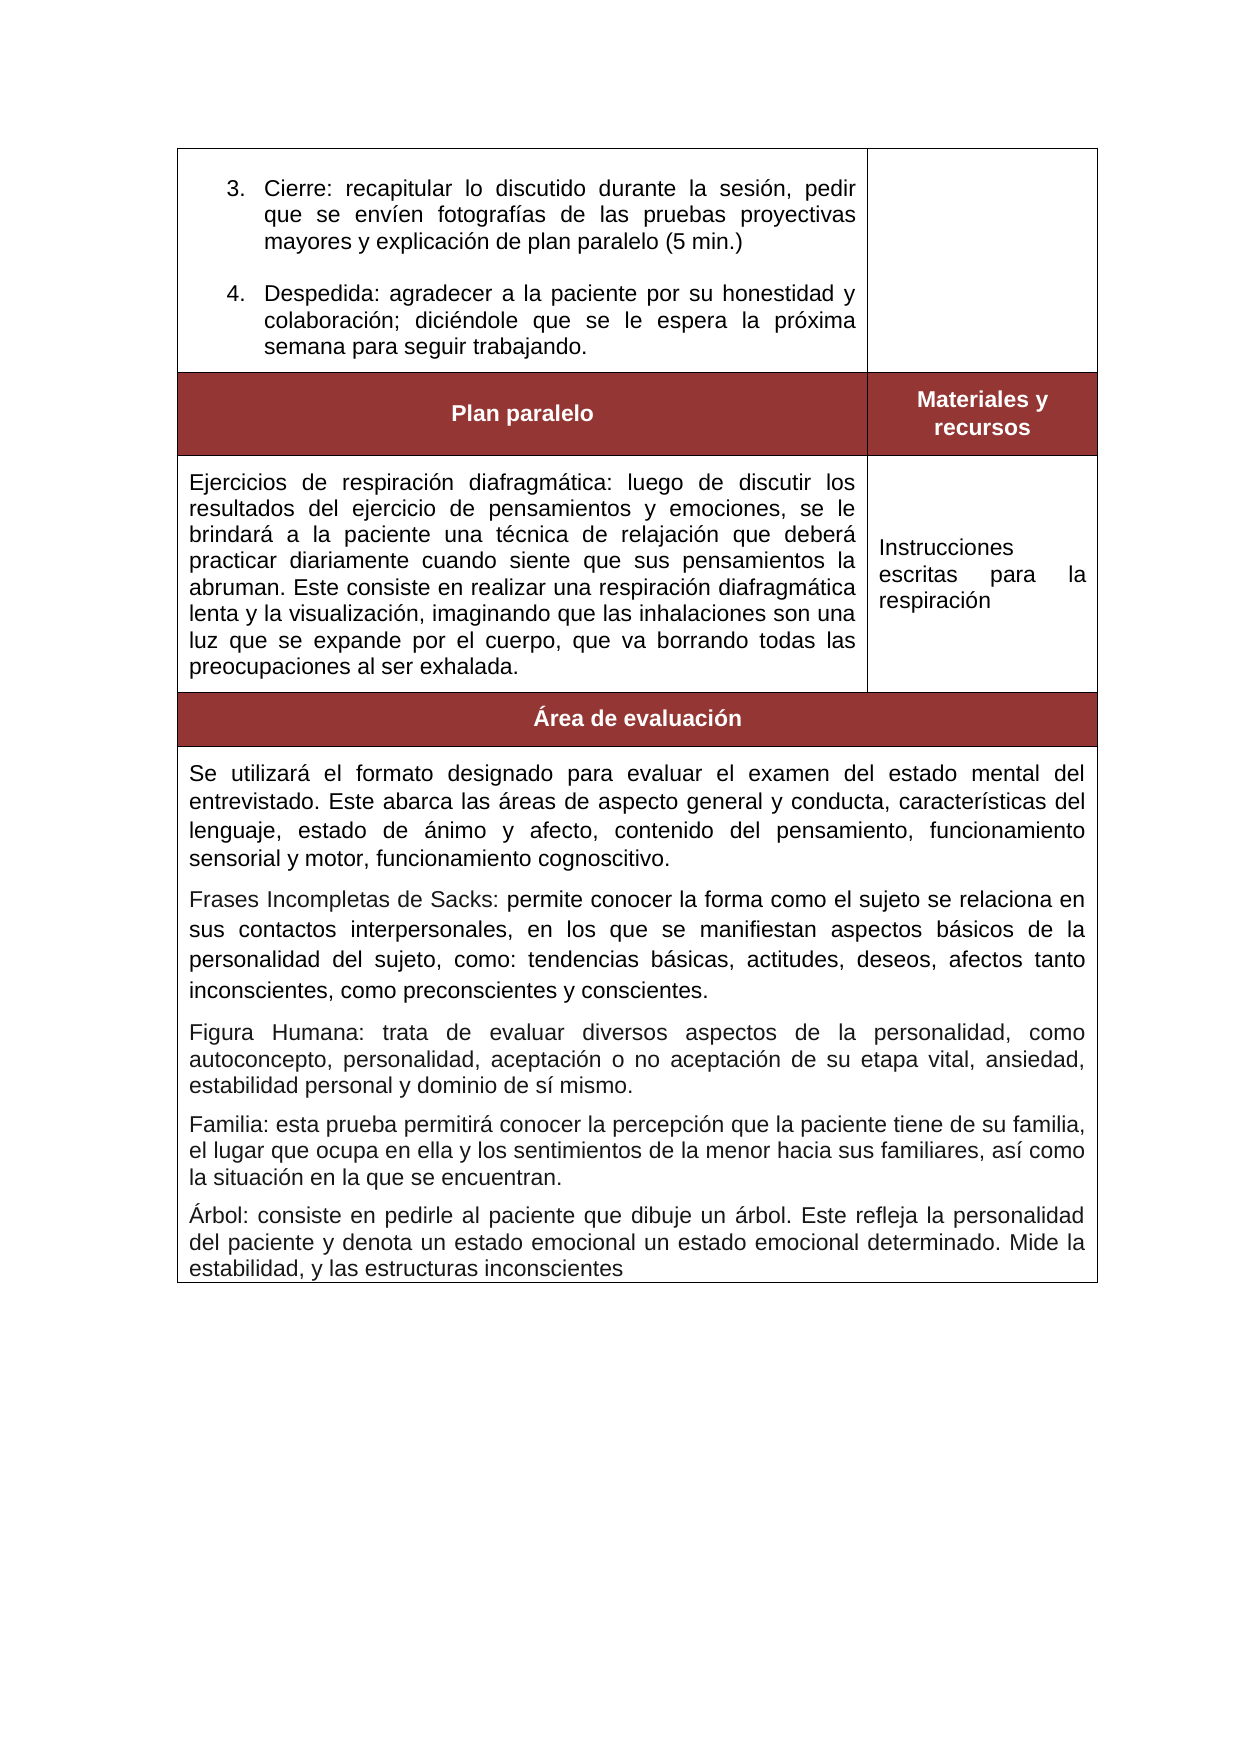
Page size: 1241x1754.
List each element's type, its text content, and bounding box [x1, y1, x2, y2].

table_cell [868, 149, 1097, 372]
table_cell Materiales y recursos [868, 373, 1097, 455]
table_cell Área de evaluación [178, 693, 1097, 746]
table_cell Instrucciones escritas para la respiración [868, 456, 1097, 692]
table_cell Ejercicios de respiración diafragmática: luego de discutir los resultados del ejercicio de pensamientos y emociones, se le brindará a la paciente una técnica de relajación que deberá practicar diariamente cuando siente que sus pensamientos la abruman. Este consiste en realizar una respiración diafragmática lenta y la visualización, imaginando que las inhalaciones son una luz que se expande por el cuerpo, que va borrando todas las preocupaciones al ser exhalada. [178, 456, 867, 692]
table_cell Plan paralelo [178, 373, 867, 455]
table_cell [178, 149, 867, 372]
table_cell Se utilizará el formato designado para evaluar el examen del estado mental del entrevistado. Este abarca las áreas de aspecto general y conducta, características del lenguaje, estado de ánimo y afecto, contenido del pensamiento, funcionamiento sensorial y motor, funcionamiento cognoscitivo. Frases Incompletas de Sacks: permite conocer la forma como el sujeto se relaciona en sus contactos interpersonales, en los que se manifiestan aspectos básicos de la personalidad del sujeto, como: tendencias básicas, actitudes, deseos, afectos tanto inconscientes, como preconscientes y conscientes. Figura Humana: trata de evaluar diversos aspectos de la personalidad, como autoconcepto, personalidad, aceptación o no aceptación de su etapa vital, ansiedad, estabilidad personal y dominio de sí mismo. Familia: esta prueba permitirá conocer la percepción que la paciente tiene de su familia, el lugar que ocupa en ella y los sentimientos de la menor hacia sus familiares, así como la situación en la que se encuentran. Árbol: consiste en pedirle al paciente que dibuje un árbol. Este refleja la personalidad del paciente y denota un estado emocional un estado emocional determinado. Mide la estabilidad, y las estructuras inconscientes [178, 747, 1097, 1282]
